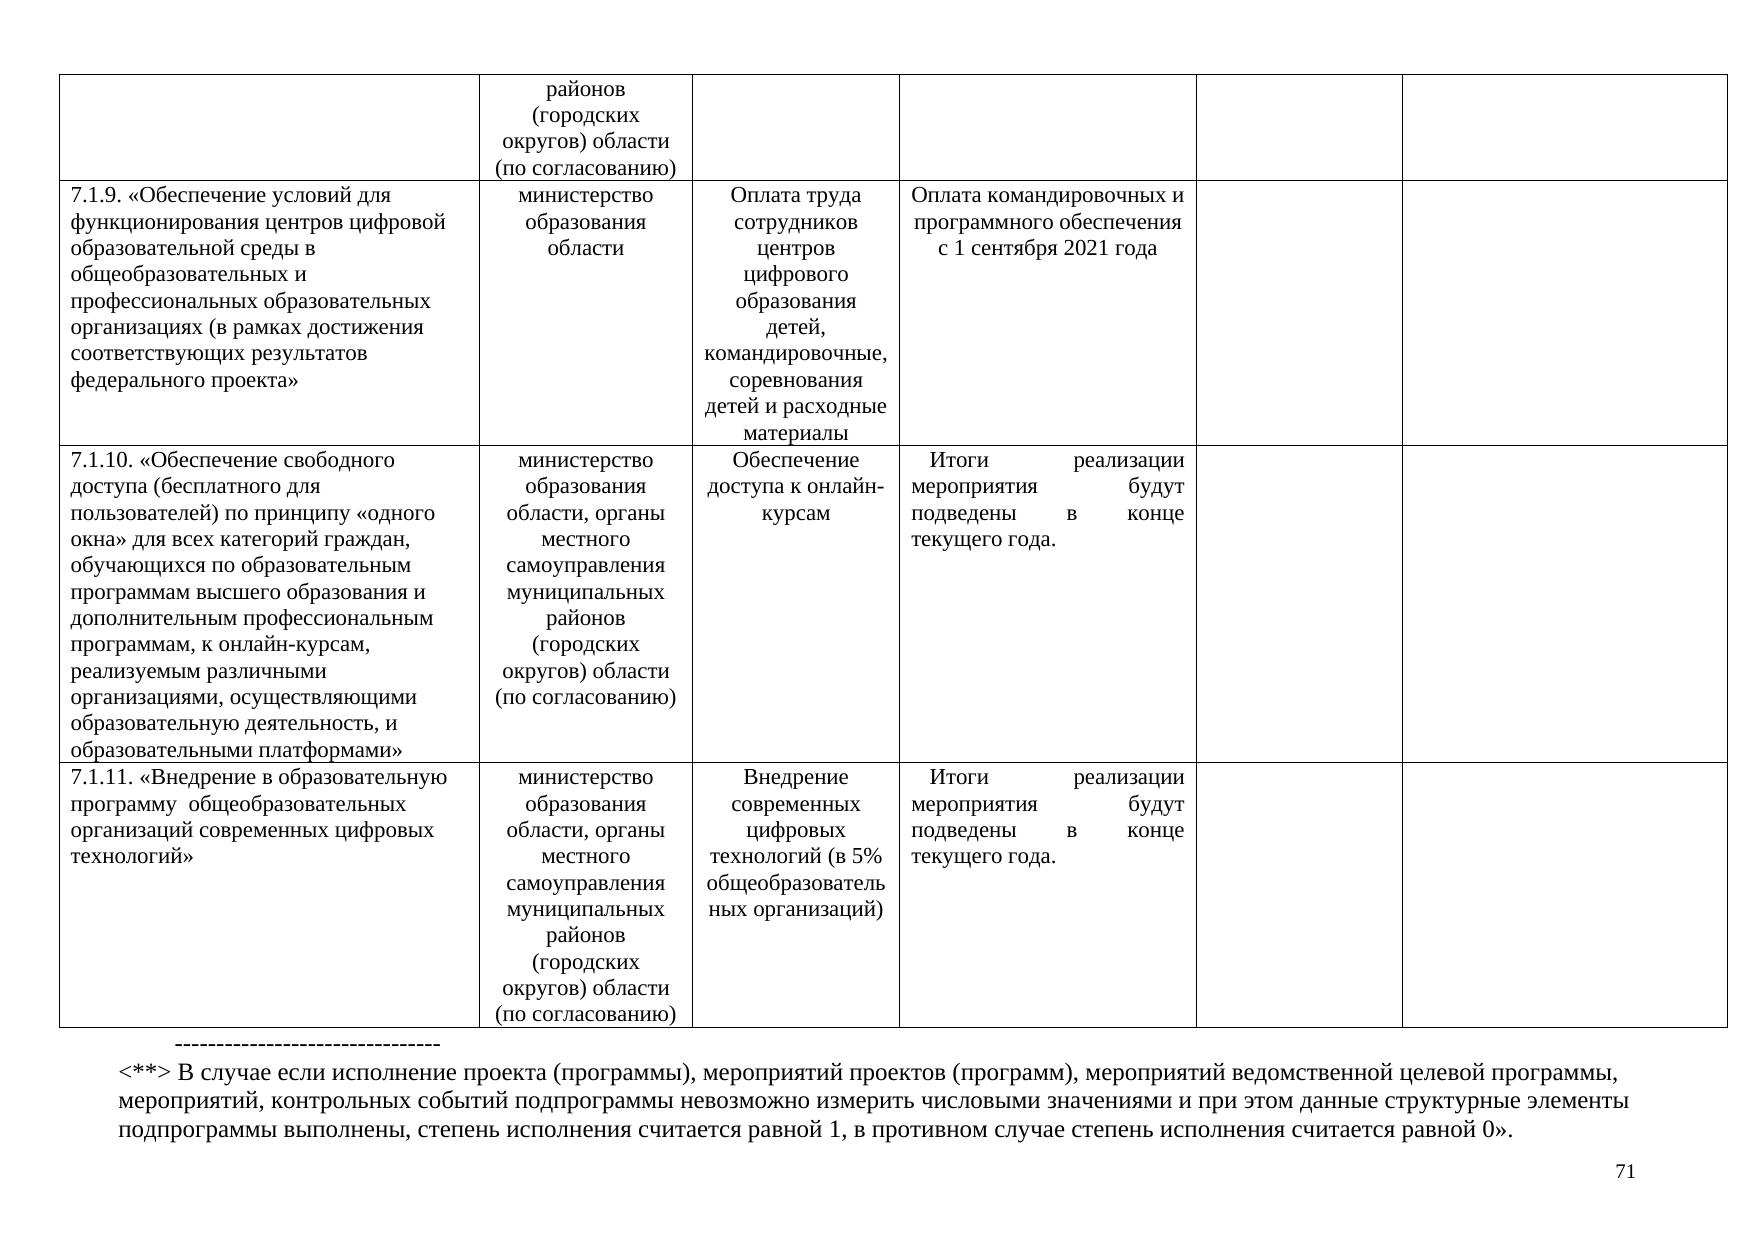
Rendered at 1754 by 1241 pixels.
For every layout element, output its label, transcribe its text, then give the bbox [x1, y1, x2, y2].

table_cell 7.1.9. «Обеспечение условий для функционирования центров цифровой образовательной среды в общеобразовательных и профессиональных образовательных организациях (в рамках достижения соответствующих результатов федерального проекта» [60, 181, 479, 445]
table_cell Обеспечение доступа к онлайн-курсам [693, 446, 899, 762]
text -------------------------------- [118, 1028, 1636, 1057]
table_cell Внедрение современных цифровых технологий (в 5% общеобразовательных организаций) [693, 763, 899, 1027]
table_cell [1403, 446, 1727, 762]
table_cell [1403, 181, 1727, 445]
table_cell [1197, 75, 1402, 180]
text <**> В случае если исполнение проекта (программы), мероприятий проектов (программ), мероприятий ведомственной целевой программы, мероприятий, контрольных событий подпрограммы невозможно измерить числовыми значениями и при этом данные структурные элементы подпрограммы выполнены, степень исполнения считается равной 1, в противном случае степень исполнения считается равной 0». [118, 1057, 1636, 1143]
table_cell Итоги реализации мероприятия будут подведены в конце текущего года. [900, 763, 1196, 1027]
table_cell 7.1.11. «Внедрение в образовательную программу общеобразовательных организаций современных цифровых технологий» [60, 763, 479, 1027]
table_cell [693, 75, 899, 180]
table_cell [900, 75, 1196, 180]
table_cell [480, 75, 692, 180]
table_cell 7.1.10. «Обеспечение свободного доступа (бесплатного для пользователей) по принципу «одного окна» для всех категорий граждан, обучающихся по образовательным программам высшего образования и дополнительным профессиональным программам, к онлайн-курсам, реализуемым различными организациями, осуществляющими образовательную деятельность, и образовательными платформами» [60, 446, 479, 762]
table_cell [1197, 181, 1402, 445]
table_cell Оплата командировочных и программного обеспечения с 1 сентября 2021 года [900, 181, 1196, 445]
table_cell министерство образования области [480, 181, 692, 445]
table_cell Итоги реализации мероприятия будут подведены в конце текущего года. [900, 446, 1196, 762]
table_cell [60, 75, 479, 180]
table_cell министерство образования области, органы местного самоуправления муниципальных районов (городских округов) области (по согласованию) [480, 446, 692, 762]
table_cell [1403, 75, 1727, 180]
table_cell [1197, 446, 1402, 762]
table_cell министерство образования области, органы местного самоуправления муниципальных районов (городских округов) области (по согласованию) [480, 763, 692, 1027]
table_cell Оплата труда сотрудников центров цифрового образования детей, командировочные, соревнования детей и расходные материалы [693, 181, 899, 445]
table_cell [1197, 763, 1402, 1027]
table_cell [1403, 763, 1727, 1027]
